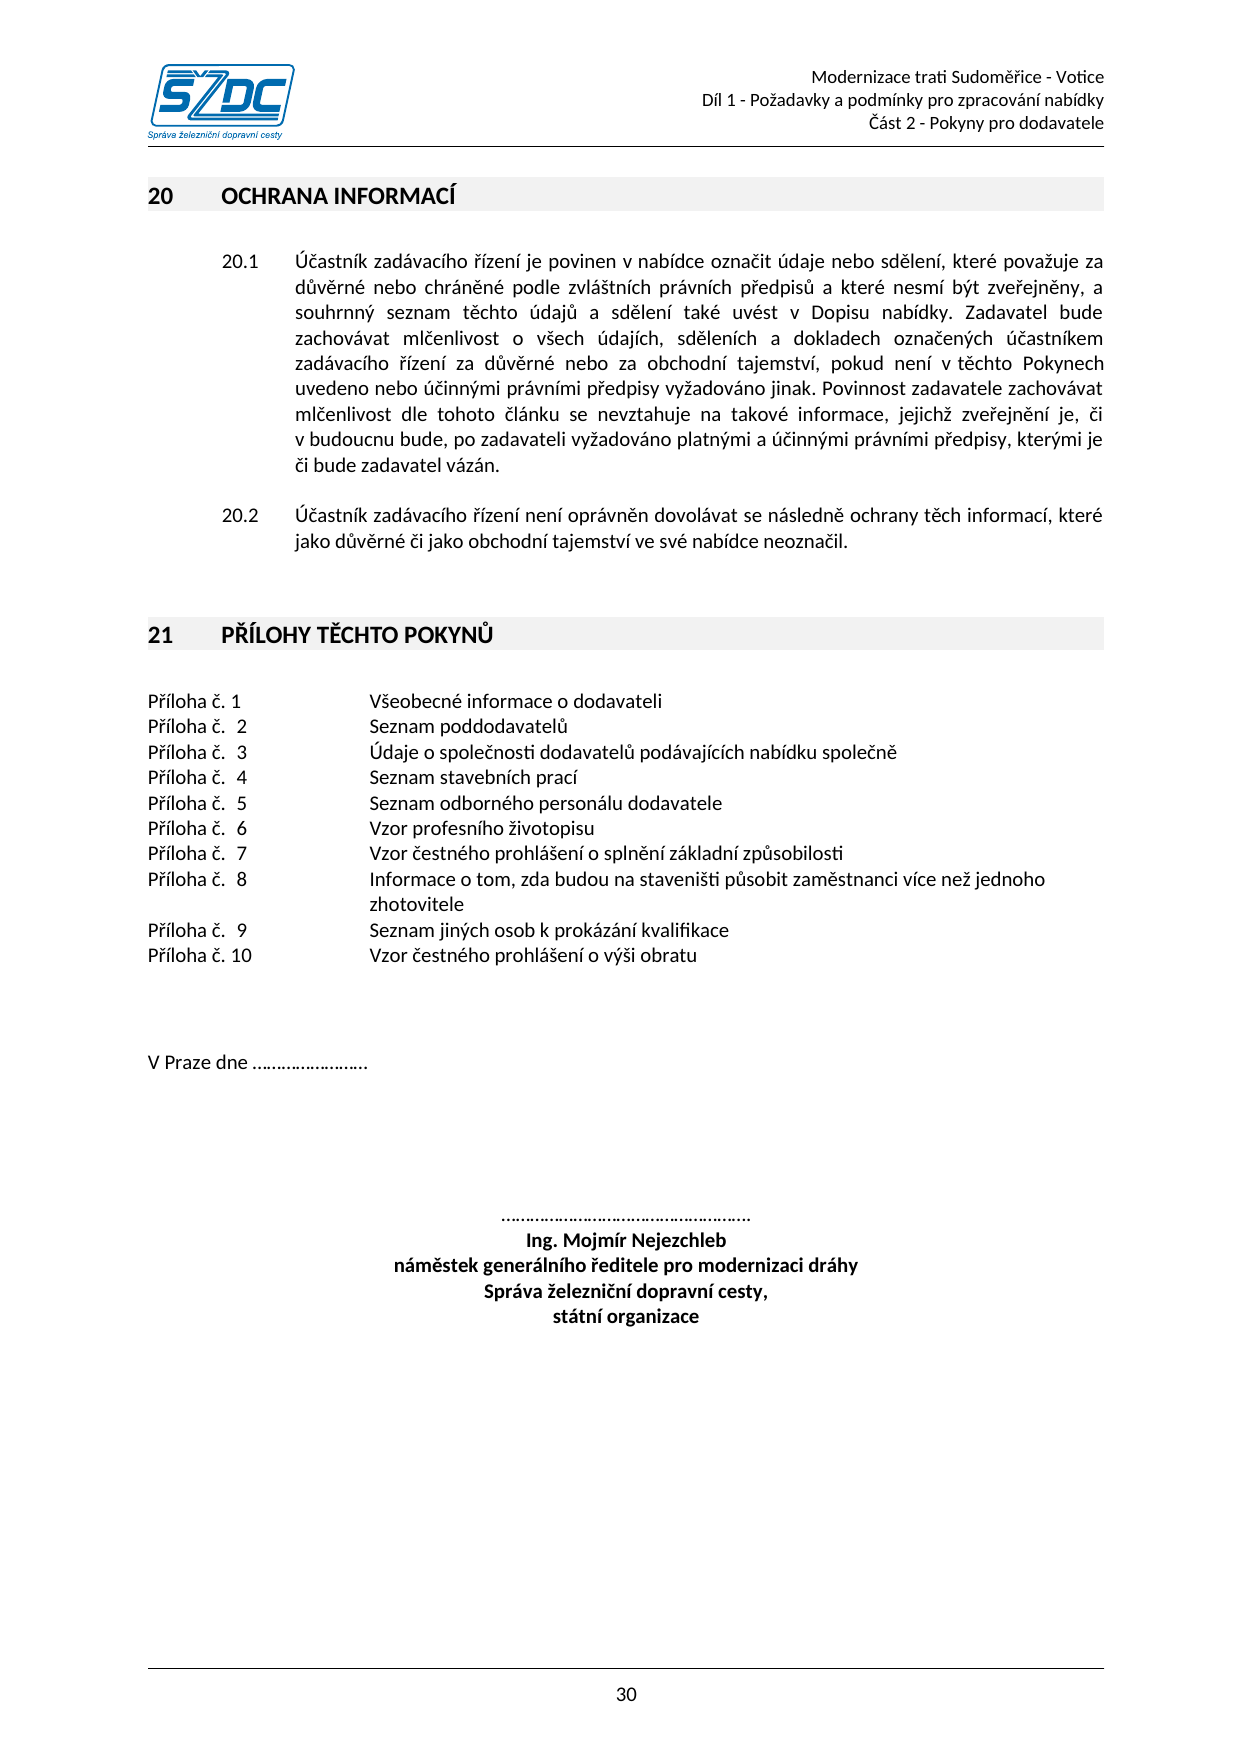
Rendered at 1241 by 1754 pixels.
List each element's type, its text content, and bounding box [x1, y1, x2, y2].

subtitle OCHRANA INFORMACÍ [148, 177, 1104, 211]
list Účastník zadávacího řízení není oprávněn dovolávat se následně ochrany těch informací, které jako důvěrné či jako obchodní tajemství ve své nabídce neoznačil. [222, 503, 1104, 553]
text Příloha č. 6 Vzor profesního životopisu [148, 815, 1104, 841]
text Příloha č. 8 Informace o tom, zda budou na staveništi působit zaměstnanci více než jednoho zhotovitele [148, 866, 1104, 917]
text V Praze dne …………………… [148, 1049, 1104, 1074]
text Správa železniční dopravní cesty, [148, 1278, 1104, 1303]
text Příloha č. 2 Seznam poddodavatelů [148, 713, 1104, 739]
text Příloha č. 9 Seznam jiných osob k prokázání kvalifikace [148, 917, 1104, 942]
table_cell náměstek generálního ředitele pro modernizaci dráhy [136, 1253, 1116, 1278]
text Příloha č. 3 Údaje o společnosti dodavatelů podávajících nabídku společně [148, 739, 1104, 764]
text Příloha č. 7 Vzor čestného prohlášení o splnění základní způsobilosti [148, 841, 1104, 866]
text Příloha č. 5 Seznam odborného personálu dodavatele [148, 790, 1104, 815]
table_header ……………………………………………. [136, 1202, 1116, 1227]
text Příloha č. 4 Seznam stavebních prací [148, 764, 1104, 790]
subtitle PŘÍLOHY TĚCHTO POKYNŮ [148, 617, 1104, 650]
text Příloha č. 10 Vzor čestného prohlášení o výši obratu [148, 942, 1104, 968]
list Účastník zadávacího řízení je povinen v nabídce označit údaje nebo sdělení, které považuje za důvěrné nebo chráněné podle zvláštních právních předpisů a které nesmí být zveřejněny, a souhrnný seznam těchto údajů a sdělení také uvést v Dopisu nabídky. Zadavatel bude zachovávat mlčenlivost o všech údajích, sděleních a dokladech označených účastníkem zadávacího řízení za důvěrné nebo za obchodní tajemství, pokud není v těchto Pokynech uvedeno nebo účinnými právními předpisy vyžadováno jinak. Povinnost zadavatele zachovávat mlčenlivost dle tohoto článku se nevztahuje na takové informace, jejichž zveřejnění je, či v budoucnu bude, po zadavateli vyžadováno platnými a účinnými právními předpisy, kterými je či bude zadavatel vázán. [222, 248, 1104, 477]
table_cell Ing. Mojmír Nejezchleb [136, 1227, 1116, 1252]
text státní organizace [148, 1303, 1104, 1329]
text Příloha č. 1 Všeobecné informace o dodavateli [148, 688, 1104, 713]
